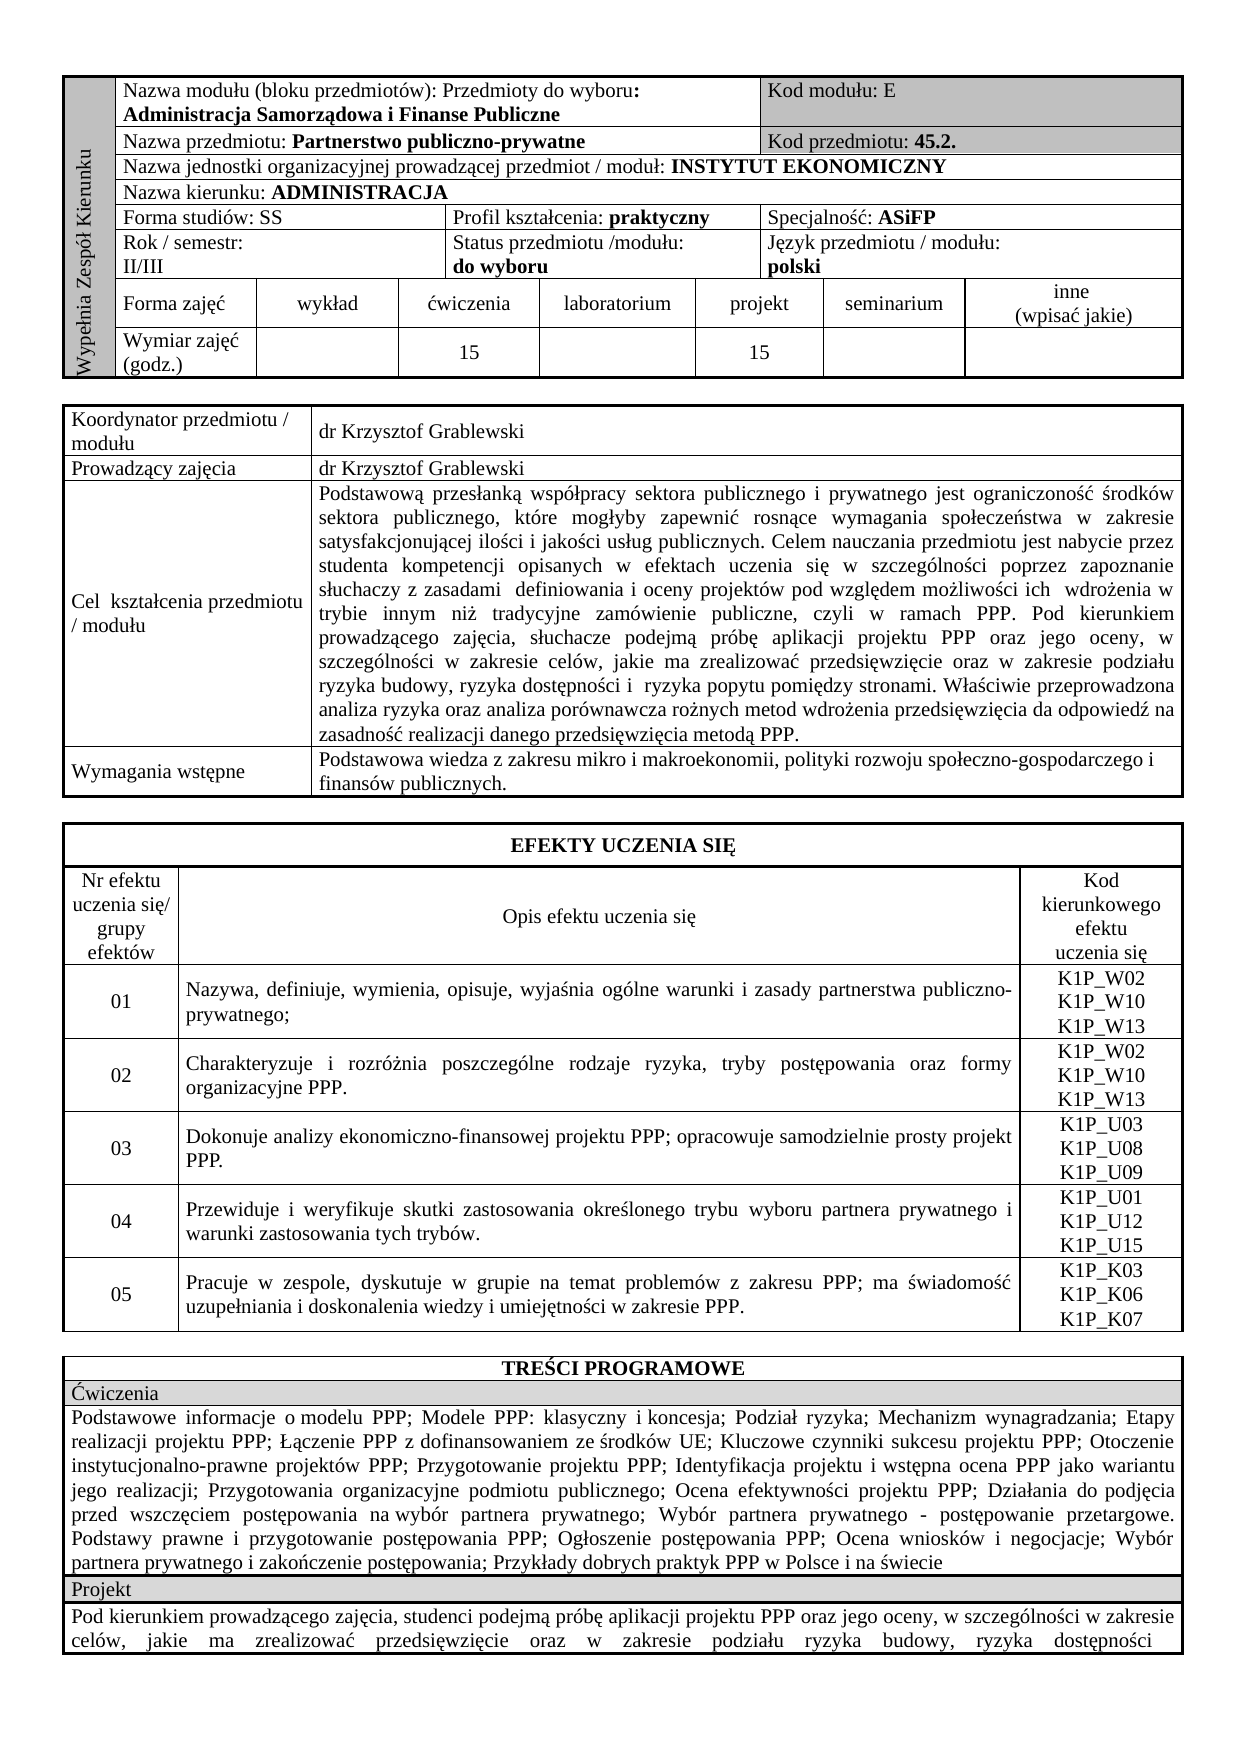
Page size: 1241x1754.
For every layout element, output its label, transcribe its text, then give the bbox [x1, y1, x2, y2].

table_cell Wymiar zajęć (godz.) [116, 328, 256, 376]
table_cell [65, 1604, 1181, 1652]
table_cell 15 [696, 328, 823, 376]
table_cell K1P_W02 K1P_W10 K1P_W13 [1021, 1039, 1181, 1111]
table_cell dr Krzysztof Grablewski [312, 456, 1181, 480]
table_cell Nr efektu uczenia się/ grupy efektów [65, 868, 178, 964]
table_cell [824, 328, 964, 376]
table_cell Nazwa przedmiotu: Partnerstwo publiczno-prywatne [116, 127, 760, 153]
table_header TREŚCI PROGRAMOWE [65, 1357, 1181, 1380]
table_cell Nazywa, definiuje, wymienia, opisuje, wyjaśnia ogólne warunki i zasady partnerstwa publiczno-prywatnego; [179, 965, 1019, 1038]
table_cell Przewiduje i weryfikuje skutki zastosowania określonego trybu wyboru partnera prywatnego i warunki zastosowania tych trybów. [179, 1185, 1019, 1257]
table_cell 15 [399, 328, 539, 376]
table_cell K1P_W02 K1P_W10 K1P_W13 [1021, 965, 1181, 1038]
table_header Koordynator przedmiotu / modułu [65, 407, 311, 455]
table_cell Cel kształcenia przedmiotu / modułu [65, 481, 311, 746]
table_cell Ćwiczenia [65, 1381, 1181, 1405]
table_cell inne (wpisać jakie) [966, 279, 1181, 327]
table_cell [540, 328, 695, 376]
table_cell 05 [65, 1258, 178, 1331]
table_cell Status przedmiotu /modułu: do wyboru [446, 230, 760, 278]
table_cell Forma zajęć [116, 279, 256, 327]
table_cell 01 [65, 965, 178, 1038]
table_header dr Krzysztof Grablewski [312, 407, 1181, 455]
table_cell laboratorium [540, 279, 695, 327]
table_cell Prowadzący zajęcia [65, 456, 311, 480]
table_cell 02 [65, 1039, 178, 1111]
table_cell Wymagania wstępne [65, 747, 311, 795]
table_cell Pracuje w zespole, dyskutuje w grupie na temat problemów z zakresu PPP; ma świadomość uzupełniania i doskonalenia wiedzy i umiejętności w zakresie PPP. [179, 1258, 1019, 1331]
table_cell Projekt [65, 1577, 1181, 1601]
table_cell Profil kształcenia: praktyczny [446, 205, 760, 229]
table_cell Kod kierunkowego efektu uczenia się [1021, 868, 1181, 964]
table_cell [257, 328, 398, 376]
table_cell projekt [696, 279, 823, 327]
table_header EFEKTY UCZENIA SIĘ [65, 825, 1181, 865]
table_cell K1P_K03 K1P_K06 K1P_K07 [1021, 1258, 1181, 1331]
table_cell Podstawowe informacje o modelu PPP; Modele PPP: klasyczny i koncesja; Podział ryzyka; Mechanizm wynagradzania; Etapy realizacji projektu PPP; Łączenie PPP z dofinansowaniem ze środków UE; Kluczowe czynniki sukcesu projektu PPP; Otoczenie instytucjonalno-prawne projektów PPP; Przygotowanie projektu PPP; Identyfikacja projektu i wstępna ocena PPP jako wariantu jego realizacji; Przygotowania organizacyjne podmiotu publicznego; Ocena efektywności projektu PPP; Działania do podjęcia przed wszczęciem postępowania na wybór partnera prywatnego; Wybór partnera prywatnego - postępowanie przetargowe. Podstawy prawne i przygotowanie postępowania PPP; Ogłoszenie postępowania PPP; Ocena wniosków i negocjacje; Wybór partnera prywatnego i zakończenie postępowania; Przykłady dobrych praktyk PPP w Polsce i na świecie [65, 1406, 1181, 1574]
table_cell Charakteryzuje i rozróżnia poszczególne rodzaje ryzyka, tryby postępowania oraz formy organizacyjne PPP. [179, 1039, 1019, 1111]
table_header Wypełnia Zespół Kierunku [65, 78, 115, 376]
table_cell Podstawowa wiedza z zakresu mikro i makroekonomii, polityki rozwoju społeczno-gospodarczego i finansów publicznych. [312, 747, 1181, 795]
table_cell ćwiczenia [399, 279, 539, 327]
table_cell [966, 328, 1181, 376]
table_cell Podstawową przesłanką współpracy sektora publicznego i prywatnego jest ograniczoność środków sektora publicznego, które mogłyby zapewnić rosnące wymagania społeczeństwa w zakresie satysfakcjonującej ilości i jakości usług publicznych. Celem nauczania przedmiotu jest nabycie przez studenta kompetencji opisanych w efektach uczenia się w szczególności poprzez zapoznanie słuchaczy z zasadami definiowania i oceny projektów pod względem możliwości ich wdrożenia w trybie innym niż tradycyjne zamówienie publiczne, czyli w ramach PPP. Pod kierunkiem prowadzącego zajęcia, słuchacze podejmą próbę aplikacji projektu PPP oraz jego oceny, w szczególności w zakresie celów, jakie ma zrealizować przedsięwzięcie oraz w zakresie podziału ryzyka budowy, ryzyka dostępności i ryzyka popytu pomiędzy stronami. Właściwie przeprowadzona analiza ryzyka oraz analiza porównawcza rożnych metod wdrożenia przedsięwzięcia da odpowiedź na zasadność realizacji danego przedsięwzięcia metodą PPP. [312, 481, 1181, 746]
table_cell Język przedmiotu / modułu: polski [761, 230, 1181, 278]
table_cell K1P_U01 K1P_U12 K1P_U15 [1021, 1185, 1181, 1257]
table_cell Nazwa kierunku: ADMINISTRACJA [116, 180, 1181, 204]
table_cell 03 [65, 1112, 178, 1184]
table_cell Forma studiów: SS [116, 205, 445, 229]
table_header Nazwa modułu (bloku przedmiotów): Przedmioty do wyboru: Administracja Samorządowa i Finanse Publiczne [116, 78, 760, 126]
table_cell K1P_U03 K1P_U08 K1P_U09 [1021, 1112, 1181, 1184]
table_cell wykład [257, 279, 398, 327]
table_cell Kod przedmiotu: 45.2. [761, 127, 1181, 153]
table_cell Specjalność: ASiFP [761, 205, 1181, 229]
table_cell Rok / semestr: II/III [116, 230, 445, 278]
table_cell Dokonuje analizy ekonomiczno-finansowej projektu PPP; opracowuje samodzielnie prosty projekt PPP. [179, 1112, 1019, 1184]
table_cell 04 [65, 1185, 178, 1257]
table_cell Opis efektu uczenia się [179, 868, 1019, 964]
table_cell Nazwa jednostki organizacyjnej prowadzącej przedmiot / moduł: INSTYTUT EKONOMICZNY [116, 155, 1181, 178]
table_cell seminarium [824, 279, 964, 327]
table_header Kod modułu: E [761, 78, 1181, 126]
